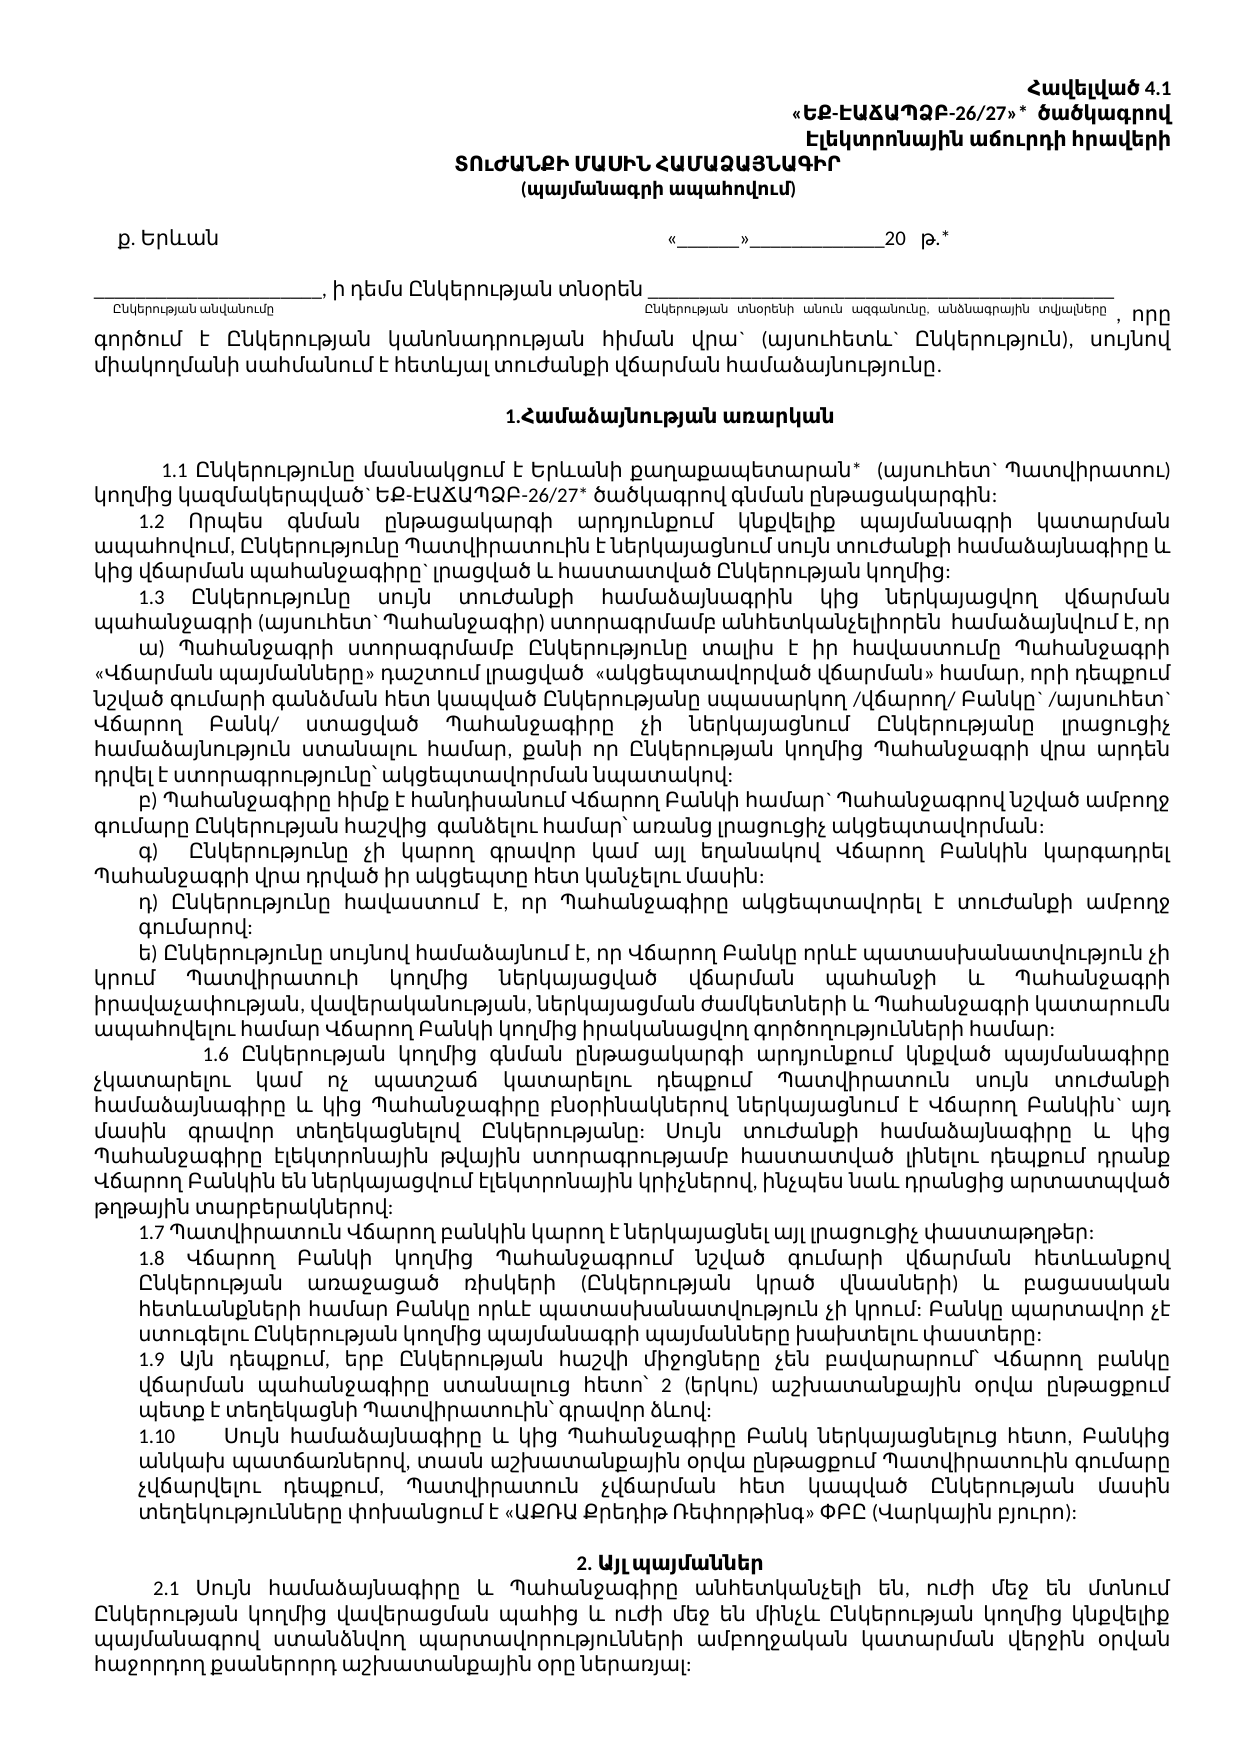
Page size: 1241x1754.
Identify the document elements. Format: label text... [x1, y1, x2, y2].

text (պայմանագրի ապահովում) [94, 177, 1171, 199]
text 1.6 Ընկերության կողմից գնման ընթացակարգի արդյունքում կնքված պայմանագիրը չկատարելու կամ ոչ պատշաճ կատարելու դեպքում Պատվիրատուն սույն տուժանքի համաձայնագիրը և կից Պահանջագիրը բնօրինակներով ներկայացնում է Վճարող Բանկին` այդ մասին գրավոր տեղեկացնելով Ընկերությանը: Սույն տուժանքի համաձայնագիրը և կից Պահանջագիրը էլեկտրոնային թվային ստորագրությամբ հաստատված լինելու դեպքում դրանք Վճարող Բանկին են ներկայացվում էլեկտրոնային կրիչներով, ինչպես նաև դրանցից արտատպված թղթային տարբերակներով: [94, 1042, 1171, 1219]
text 1.9 Այն դեպքում, երբ Ընկերության հաշվի միջոցները չեն բավարարում՝ Վճարող բանկը վճարման պահանջագիրը ստանալուց հետո՝ 2 (երկու) աշխատանքային օրվա ընթացքում պետք է տեղեկացնի Պատվիրատուին՝ գրավոր ձևով: [138, 1347, 1171, 1423]
text 1.10 Սույն համաձայնագիրը և կից Պահանջագիրը Բանկ ներկայացնելուց հետո, Բանկից անկախ պատճառներով, տասն աշխատանքային օրվա ընթացքում Պատվիրատուին գումարը չվճարվելու դեպքում, Պատվիրատուն չվճարման հետ կապված Ընկերության մասին տեղեկությունները փոխանցում է «ԱՔՌԱ Քրեդիթ Ռեփորթինգ» ՓԲԸ (Վարկային բյուրո): [138, 1423, 1171, 1524]
text Ընկերության անվանումը Ընկերության տնօրենի անուն ազգանունը, անձնագրային տվյալները , որը գործում է Ընկերության կանոնադրության հիման վրա` (այսուհետև` Ընկերություն), սույնով միակողմանի սահմանում է հետևյալ տուժանքի վճարման համաձայնությունը. [94, 301, 1171, 377]
text 1.8 Վճարող Բանկի կողմից Պահանջագրում նշված գումարի վճարման հետևանքով Ընկերության առաջացած ռիսկերի (Ընկերության կրած վնասների) և բացասական հետևանքների համար Բանկը որևէ պատասխանատվություն չի կրում: Բանկը պարտավոր չէ ստուգելու Ընկերության կողմից պայմանագրի պայմանները խախտելու փաստերը: [138, 1245, 1171, 1347]
text ք. Երևան «______»_____________20 թ.* [94, 225, 1171, 250]
text ե) Ընկերությունը սույնով համաձայնում է, որ Վճարող Բանկը որևէ պատասխանատվություն չի կրում Պատվիրատուի կողմից ներկայացված վճարման պահանջի և Պահանջագրի իրավաչափության, վավերականության, ներկայացման ժամկետների և Պահանջագրի կատարումն ապահովելու համար Վճարող Բանկի կողմից իրականացվող գործողությունների համար: [94, 940, 1171, 1042]
text բ) Պահանջագիրը հիմք է հանդիսանում Վճարող Բանկի համար` Պահանջագրով նշված ամբողջ գումարը Ընկերության հաշվից գանձելու համար՝ առանց լրացուցիչ ակցեպտավորման: [94, 787, 1171, 838]
text 1.3 Ընկերությունը սույն տուժանքի համաձայնագրին կից ներկայացվող վճարման պահանջագրի (այսուհետ` Պահանջագիր) ստորագրմամբ անհետկանչելիորեն համաձայնվում է, որ [94, 584, 1171, 635]
text «ԵՔ-ԷԱՃԱՊՁԲ-26/27»* ծածկագրով [94, 100, 1171, 126]
text ՏՈւԺԱՆՔԻ ՄԱՍԻՆ ՀԱՄԱՁԱՅՆԱԳԻՐ [94, 151, 1171, 177]
text 1.7 Պատվիրատուն Վճարող բանկին կարող է ներկայացնել այլ լրացուցիչ փաստաթղթեր: [138, 1219, 1171, 1245]
text դ) Ընկերությունը հավաստում է, որ Պահանջագիրը ակցեպտավորել է տուժանքի ամբողջ գումարով: [138, 889, 1171, 940]
text 1.Համաձայնության առարկան [169, 403, 1171, 428]
text 2. Այլ պայմաններ [169, 1550, 1171, 1575]
text ______________________, ի դեմս Ընկերության տնօրեն _____________________________________________ [94, 276, 1171, 301]
text 2.1 Սույն համաձայնագիրը և Պահանջագիրը անհետկանչելի են, ուժի մեջ են մտնում Ընկերության կողմից վավերացման պահից և ուժի մեջ են մինչև Ընկերության կողմից կնքվելիք պայմանագրով ստանձնվող պարտավորությունների ամբողջական կատարման վերջին օրվան հաջորդող քսաներորդ աշխատանքային օրը ներառյալ: [94, 1575, 1171, 1677]
text ա) Պահանջագրի ստորագրմամբ Ընկերությունը տալիս է իր հավաստումը Պահանջագրի «Վճարման պայմանները» դաշտում լրացված «ակցեպտավորված վճարման» համար, որի դեպքում նշված գումարի գանձման հետ կապված Ընկերությանը սպասարկող /վճարող/ Բանկը` /այսուհետ` Վճարող Բանկ/ ստացված Պահանջագիրը չի ներկայացնում Ընկերությանը լրացուցիչ համաձայնություն ստանալու համար, քանի որ Ընկերության կողմից Պահանջագրի վրա արդեն դրվել է ստորագրությունը՝ ակցեպտավորման նպատակով: [94, 635, 1171, 787]
text Հավելված 4.1 [94, 75, 1171, 100]
text գ) Ընկերությունը չի կարող գրավոր կամ այլ եղանակով Վճարող Բանկին կարգադրել Պահանջագրի վրա դրված իր ակցեպտը հետ կանչելու մասին: [94, 838, 1171, 889]
text 1.1 Ընկերությունը մասնակցում է Երևանի քաղաքապետարան* (այսուհետ` Պատվիրատու) կողմից կազմակերպված` ԵՔ-ԷԱՃԱՊՁԲ-26/27* ծածկագրով գնման ընթացակարգին: [94, 457, 1171, 508]
text Էլեկտրոնային աճուրդի հրավերի [94, 126, 1171, 151]
text 1.2 Որպես գնման ընթացակարգի արդյունքում կնքվելիք պայմանագրի կատարման ապահովում, Ընկերությունը Պատվիրատուին է ներկայացնում սույն տուժանքի համաձայնագիրը և կից վճարման պահանջագիրը` լրացված և հաստատված Ընկերության կողմից: [94, 508, 1171, 584]
